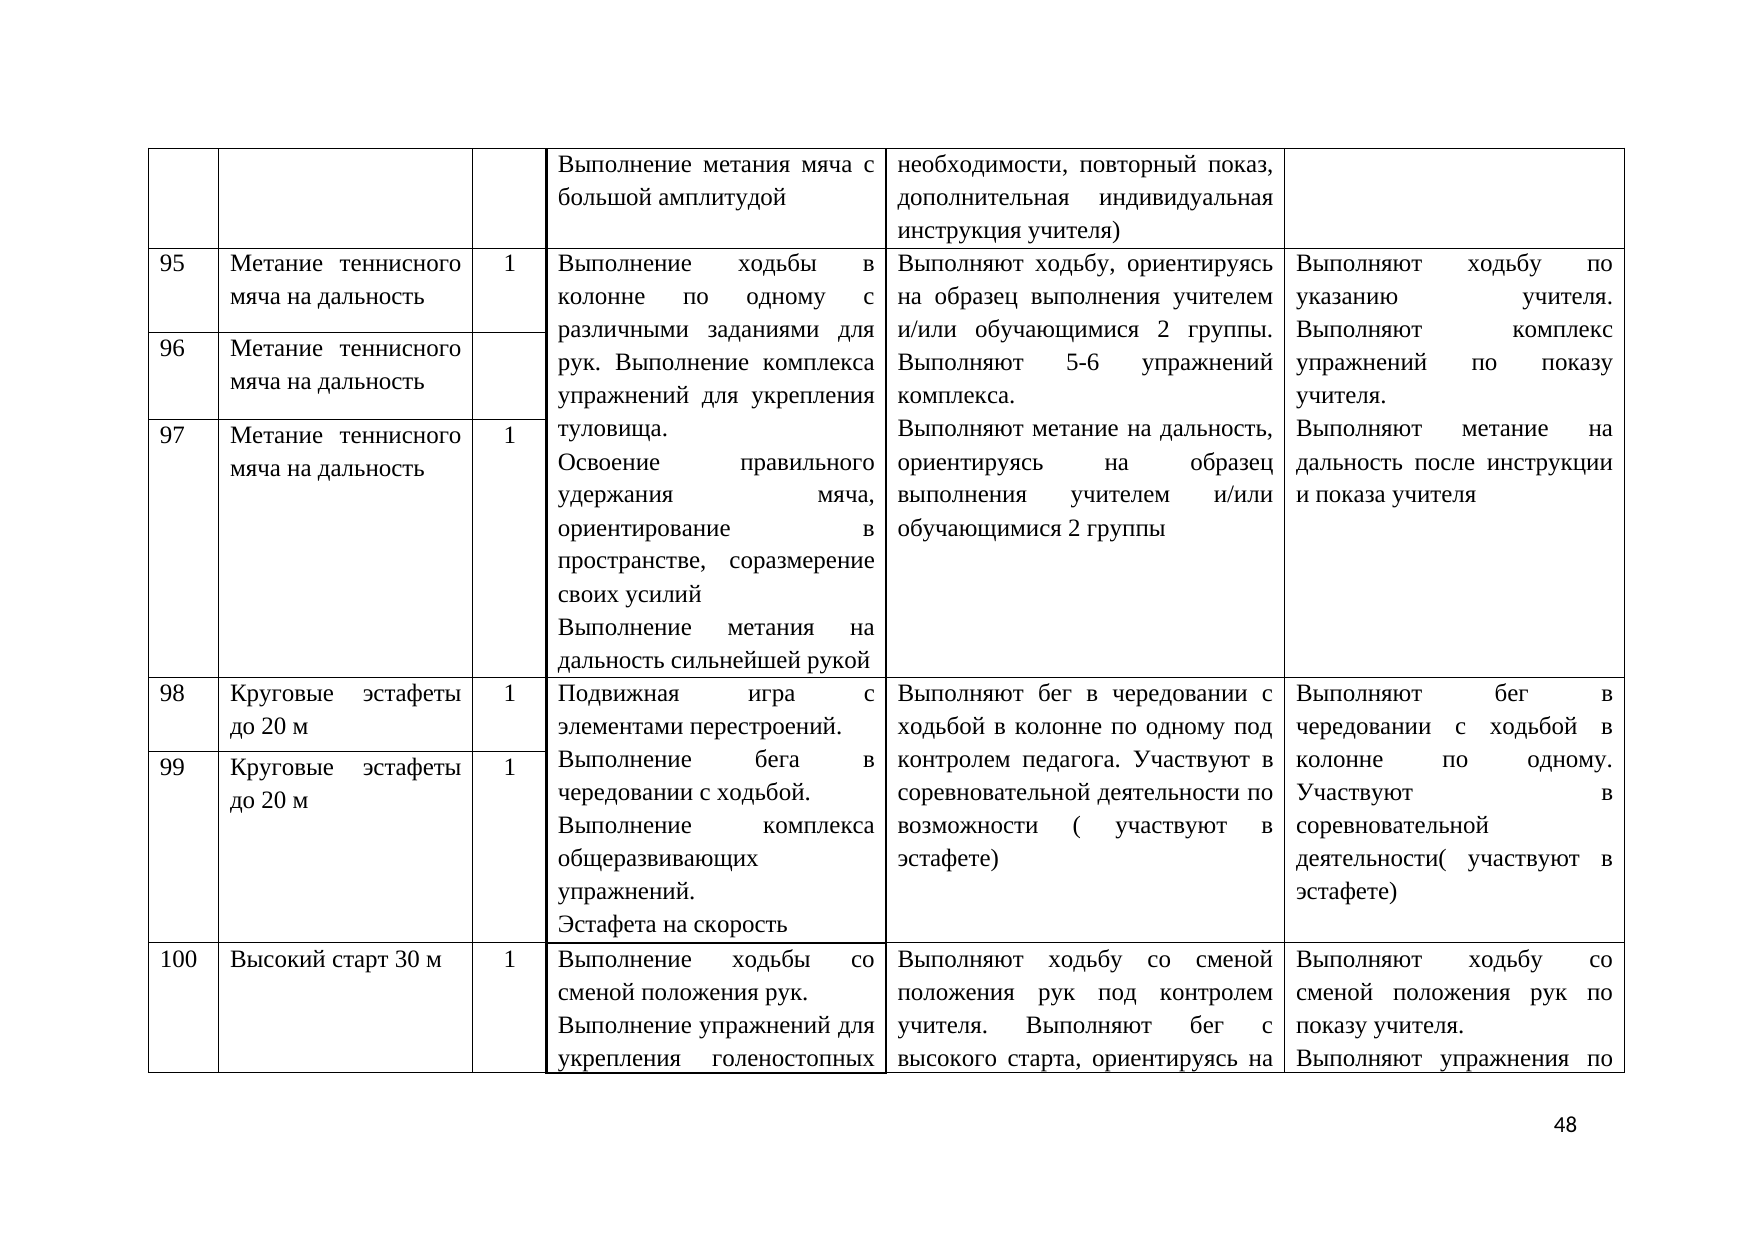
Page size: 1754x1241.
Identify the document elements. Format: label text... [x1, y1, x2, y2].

table_cell Выполнение ходьбы в колонне по одному с различными заданиями для рук. Выполнение комплекса упражнений для укрепления туловища. Освоение правильного удержания мяча, ориентирование в пространстве, соразмерение своих усилий Выполнение метания на дальность сильнейшей рукой [548, 249, 885, 677]
table_cell [473, 333, 545, 419]
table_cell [548, 944, 885, 1072]
table_cell Метание теннисного мяча на дальность [219, 420, 472, 677]
table_cell 99 [149, 752, 218, 942]
table_cell 1 [473, 752, 545, 942]
table_cell Выполняют бег в чередовании с ходьбой в колонне по одному под контролем педагога. Участвуют в соревновательной деятельности по возможности ( участвуют в эстафете) [887, 678, 1284, 942]
table_cell 100 [149, 943, 218, 1072]
table_cell Высокий старт 30 м [219, 943, 472, 1072]
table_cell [1285, 943, 1624, 1072]
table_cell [887, 943, 1284, 1072]
table_cell 95 [149, 249, 218, 332]
table_cell Круговые эстафеты до 20 м [219, 678, 472, 751]
table_cell 98 [149, 678, 218, 751]
table_cell 1 [473, 420, 545, 677]
table_cell Метание теннисного мяча на дальность [219, 249, 472, 332]
table_cell 1 [473, 149, 545, 247]
table_cell Метание теннисного мяча на дальность [219, 333, 472, 419]
table_cell 94 [149, 149, 218, 247]
table_cell 1 [473, 678, 545, 751]
table_cell 1 [473, 943, 545, 1072]
table_cell Выполняют ходьбу, ориентируясь на образец выполнения учителем и/или обучающимися 2 группы. Выполняют 5-6 упражнений комплекса. Выполняют метание на дальность, ориентируясь на образец выполнения учителем и/или обучающимися 2 группы [887, 249, 1284, 677]
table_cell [219, 149, 472, 247]
table_cell 96 [149, 333, 218, 419]
table_cell Выполняют бег в чередовании с ходьбой в колонне по одному. Участвуют в соревновательной деятельности( участвуют в эстафете) [1285, 678, 1624, 942]
table_cell Круговые эстафеты до 20 м [219, 752, 472, 942]
table_cell Подвижная игра с элементами перестроений. Выполнение бега в чередовании с ходьбой. Выполнение комплекса общеразвивающих упражнений. Эстафета на скорость [548, 678, 885, 942]
table_cell 1 [473, 249, 545, 332]
table_cell Выполняют ходьбу по указанию учителя. Выполняют комплекс упражнений по показу учителя. Выполняют метание на дальность после инструкции и показа учителя [1285, 249, 1624, 677]
table_cell 97 [149, 420, 218, 677]
